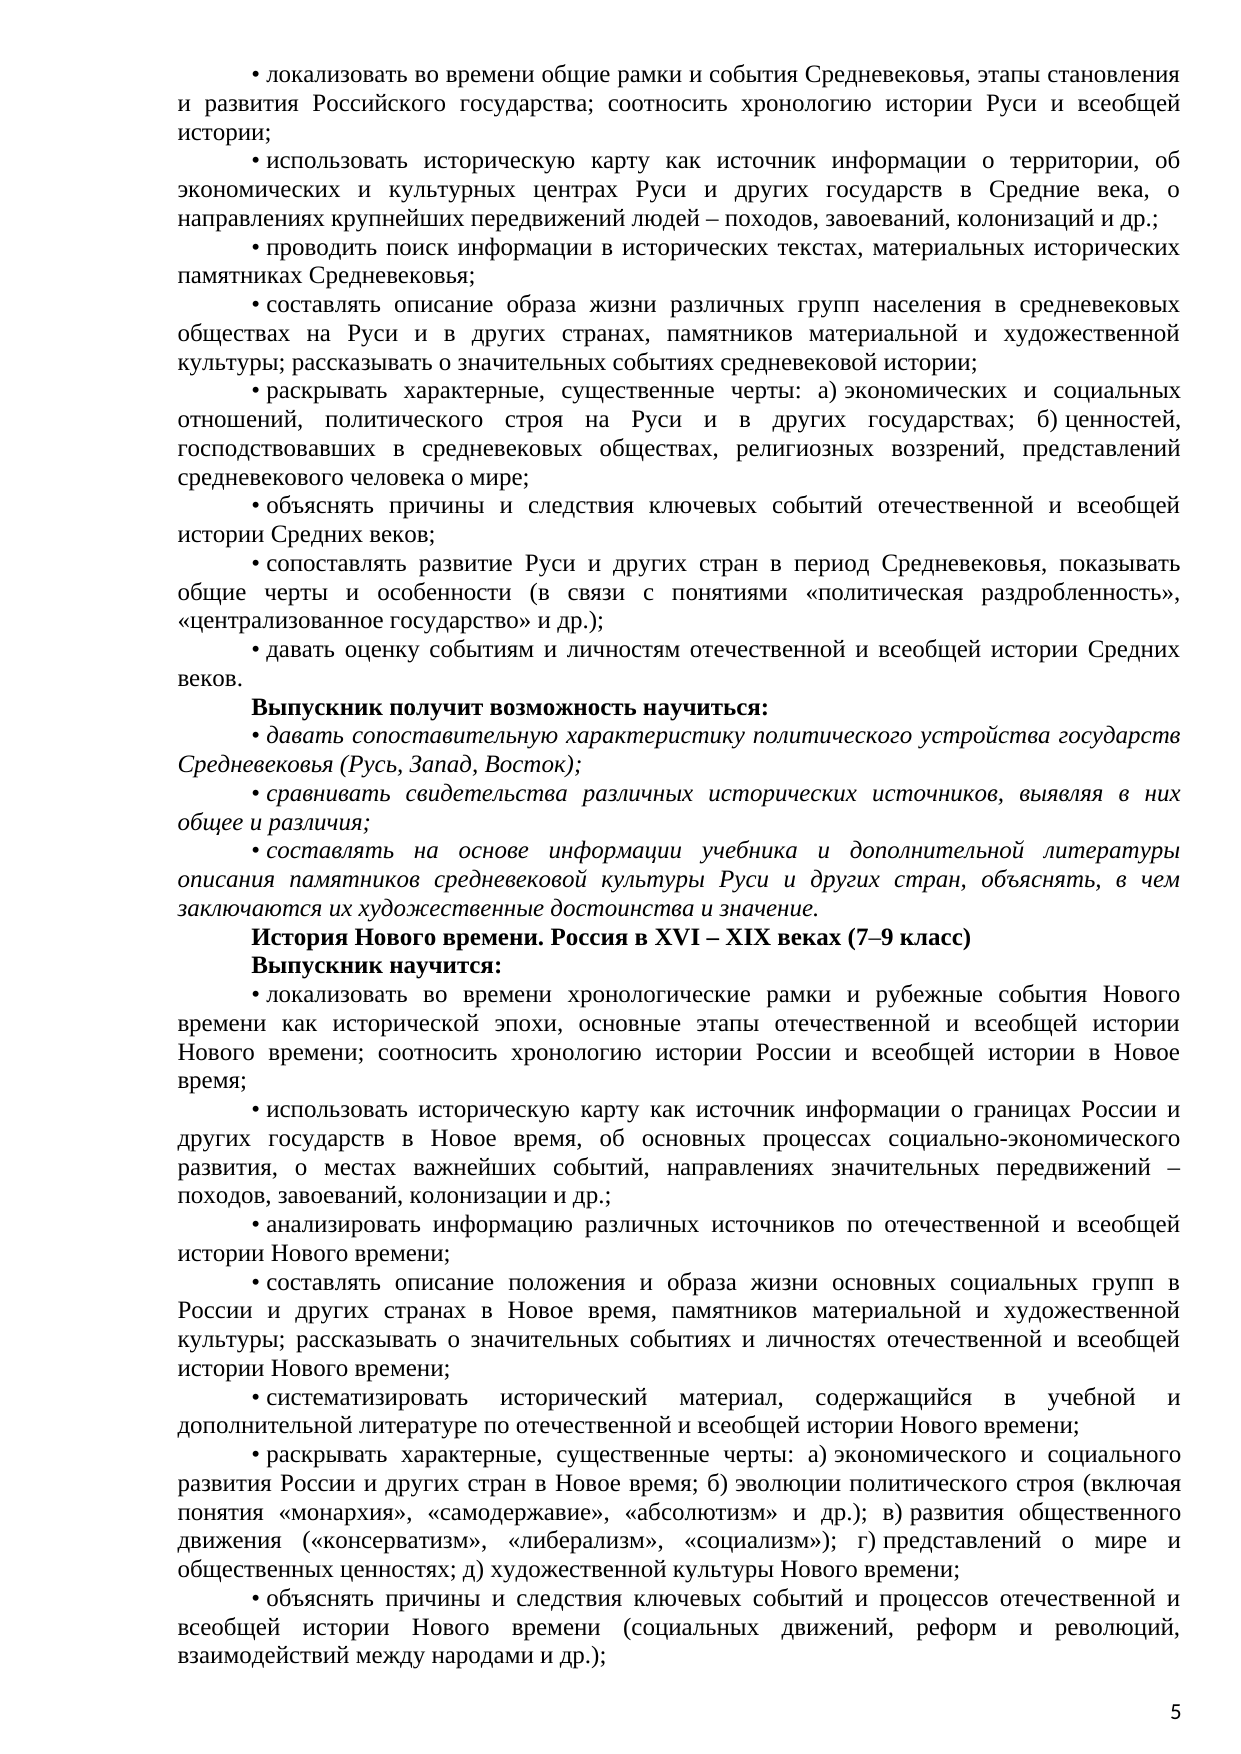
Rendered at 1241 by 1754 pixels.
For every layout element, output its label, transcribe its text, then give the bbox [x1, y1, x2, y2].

text • локализовать во времени хронологические рамки и рубежные события Нового времени как исторической эпохи, основные этапы отечественной и всеобщей истории Нового времени; соотносить хронологию истории России и всеобщей истории в Новое время; [177, 979, 1181, 1094]
text • сравнивать свидетельства различных исторических источников, выявляя в них общее и различия; [177, 778, 1181, 835]
text • раскрывать характерные, существенные черты: а) экономических и социальных отношений, политического строя на Руси и в других государствах; б) ценностей, господствовавших в средневековых обществах, религиозных воззрений, представлений средневекового человека о мире; [177, 375, 1181, 490]
text • раскрывать характерные, существенные черты: а) экономического и социального развития России и других стран в Новое время; б) эволюции политического строя (включая понятия «монархия», «самодержавие», «абсолютизм» и др.); в) развития общественного движения («консерватизм», «либерализм», «социализм»); г) представлений о мире и общественных ценностях; д) художественной культуры Нового времени; [177, 1439, 1181, 1583]
text • составлять описание положения и образа жизни основных социальных групп в России и других странах в Новое время, памятников материальной и художественной культуры; рассказывать о значительных событиях и личностях отечественной и всеобщей истории Нового времени; [177, 1267, 1181, 1382]
text • составлять на основе информации учебника и дополнительной литературы описания памятников средневековой культуры Руси и других стран, объяснять, в чем заключаются их художественные достоинства и значение. [177, 835, 1181, 922]
text • объяснять причины и следствия ключевых событий и процессов отечественной и всеобщей истории Нового времени (социальных движений, реформ и революций, взаимодействий между народами и др.); [177, 1583, 1181, 1669]
text • использовать историческую карту как источник информации о границах России и других государств в Новое время, об основных процессах социально-экономического развития, о местах важнейших событий, направлениях значительных передвижений – походов, завоеваний, колонизации и др.; [177, 1094, 1181, 1209]
text Выпускник получит возможность научиться: [177, 692, 1181, 720]
text • составлять описание образа жизни различных групп населения в средневековых обществах на Руси и в других странах, памятников материальной и художественной культуры; рассказывать о значительных событиях средневековой истории; [177, 289, 1181, 375]
text • давать сопоставительную характеристику политического устройства государств Средневековья (Русь, Запад, Восток); [177, 720, 1181, 778]
text • сопоставлять развитие Руси и других стран в период Средневековья, показывать общие черты и особенности (в связи с понятиями «политическая раздробленность», «централизованное государство» и др.); [177, 548, 1181, 634]
text • локализовать во времени общие рамки и события Средневековья, этапы становления и развития Российского государства; соотносить хронологию истории Руси и всеобщей истории; [177, 59, 1181, 145]
text • использовать историческую карту как источник информации о территории, об экономических и культурных центрах Руси и других государств в Средние века, о направлениях крупнейших передвижений людей – походов, завоеваний, колонизаций и др.; [177, 145, 1181, 232]
text • анализировать информацию различных источников по отечественной и всеобщей истории Нового времени; [177, 1209, 1181, 1267]
text • объяснять причины и следствия ключевых событий отечественной и всеобщей истории Средних веков; [177, 490, 1181, 548]
text История Нового времени. Россия в XVI – ХIХ веках (7–9 класс) [177, 922, 1181, 950]
text • давать оценку событиям и личностям отечественной и всеобщей истории Средних веков. [177, 634, 1181, 692]
text Выпускник научится: [177, 950, 1181, 979]
text • систематизировать исторический материал, содержащийся в учебной и дополнительной литературе по отечественной и всеобщей истории Нового времени; [177, 1382, 1181, 1439]
text • проводить поиск информации в исторических текстах, материальных исторических памятниках Средневековья; [177, 232, 1181, 289]
